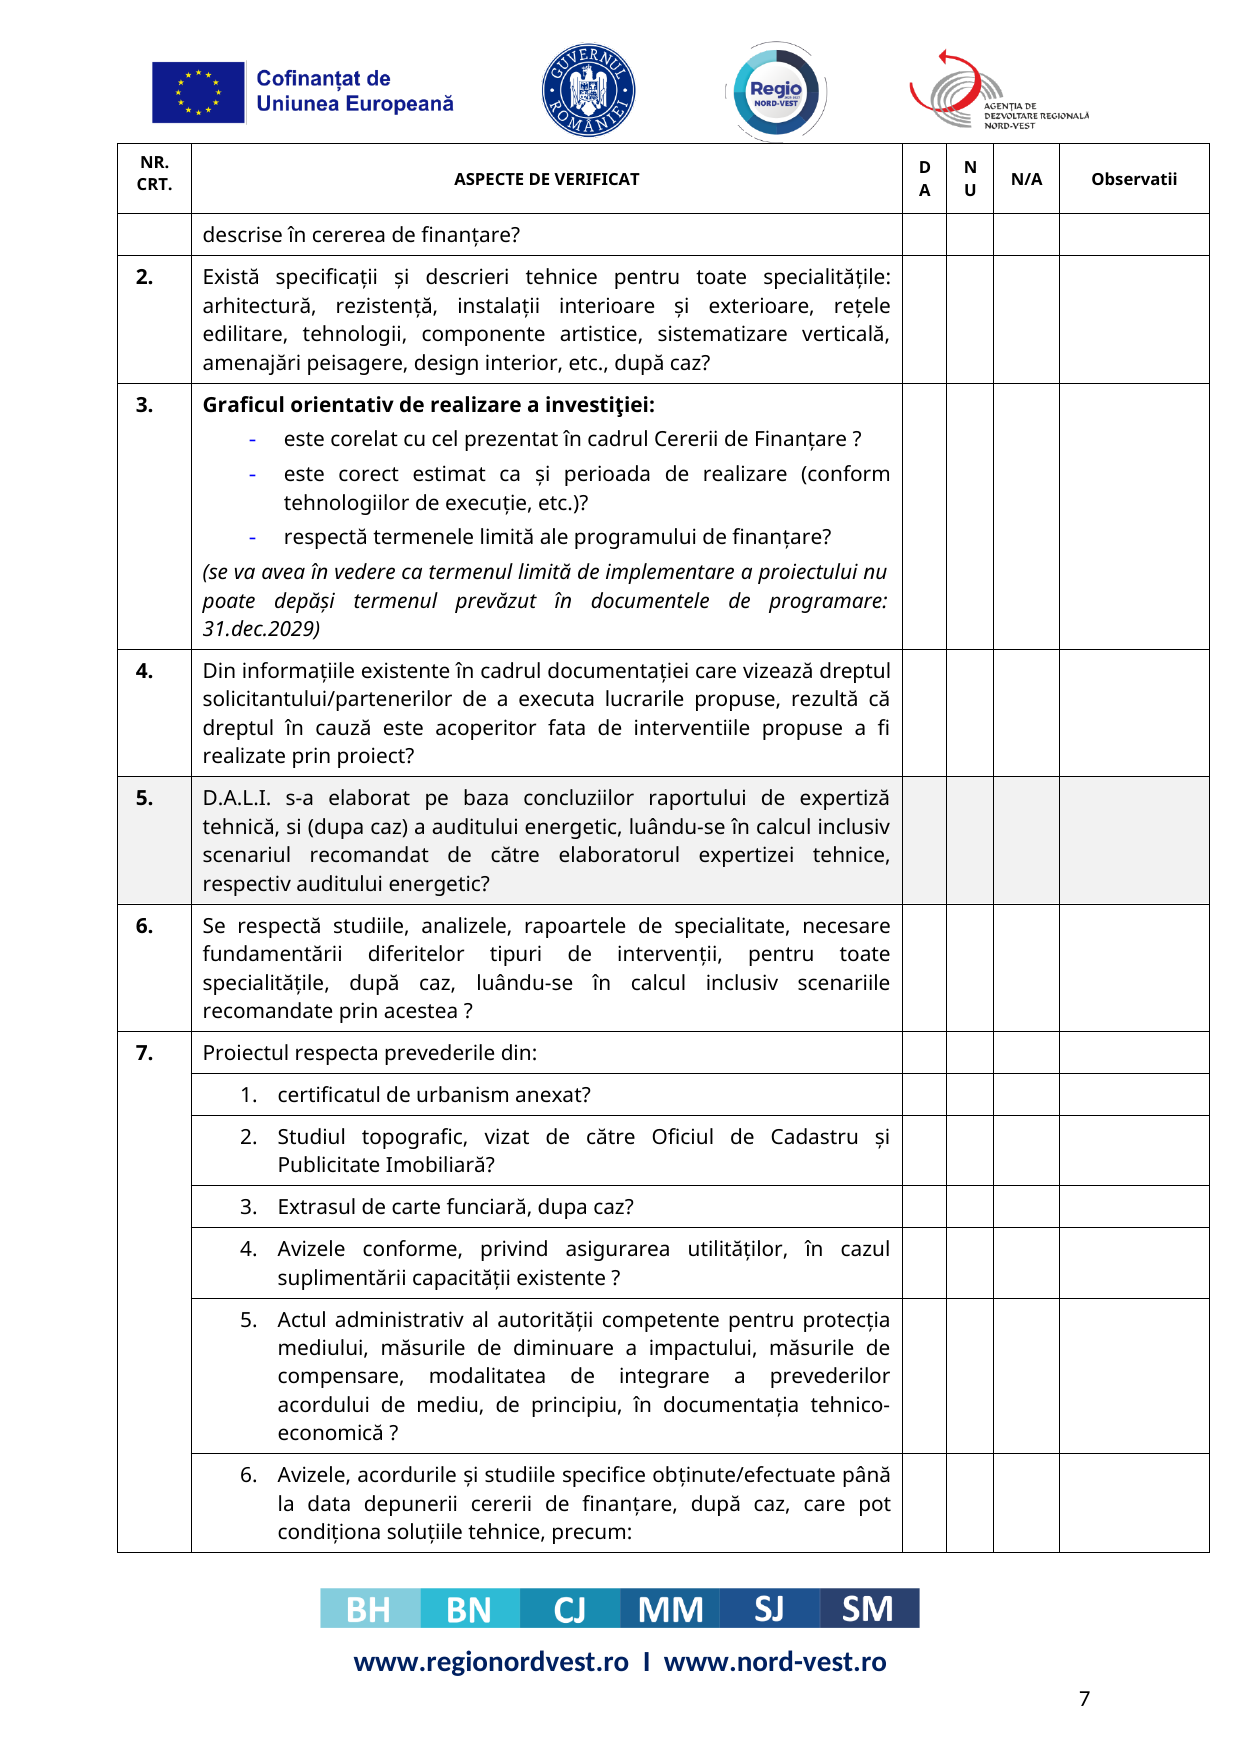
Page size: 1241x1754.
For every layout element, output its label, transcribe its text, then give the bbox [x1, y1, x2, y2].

table_cell [1060, 1116, 1209, 1185]
table_cell certificatul de urbanism anexat? [192, 1074, 902, 1115]
table_cell [994, 1299, 1059, 1453]
table_cell Graficul orientativ de realizare a investiţiei: este corelat cu cel prezentat în cadrul Cererii de Finanţare ? este corect estimat ca și perioada de realizare (conform tehnologiilor de execuție, etc.)? respectă termenele limită ale programului de finanțare? (se va avea în vedere ca termenul limită de implementare a proiectului nu poate depăşi termenul prevăzut în documentele de programare: 31.dec.2029) [192, 384, 902, 649]
table_header NR. CRT. [118, 144, 191, 213]
table_header NU [947, 144, 993, 213]
table_cell [118, 1032, 191, 1552]
table_cell [947, 650, 993, 776]
table_cell [947, 1454, 993, 1552]
table_cell [947, 384, 993, 649]
table_cell [994, 650, 1059, 776]
table_cell [994, 777, 1059, 903]
table_cell [947, 1074, 993, 1115]
table_cell [903, 256, 946, 382]
table_cell [1060, 777, 1209, 903]
table_cell [947, 1186, 993, 1227]
table_cell [994, 256, 1059, 382]
table_header DA [903, 144, 946, 213]
table_cell [118, 905, 191, 1031]
table_cell Există specificaţii şi descrieri tehnice pentru toate specialitățile: arhitectură, rezistență, instalații interioare şi exterioare, rețele edilitare, tehnologii, componente artistice, sistematizare verticală, amenajări peisagere, design interior, etc., după caz? [192, 256, 902, 382]
table_cell [1060, 650, 1209, 776]
picture [150, 41, 1089, 143]
table_cell [1060, 1186, 1209, 1227]
table_cell D.A.L.I. s-a elaborat pe baza concluziilor raportului de expertiză tehnică, si (dupa caz) a auditului energetic, luându-se în calcul inclusiv scenariul recomandat de către elaboratorul expertizei tehnice, respectiv auditului energetic? [192, 777, 902, 903]
table_cell [994, 1228, 1059, 1297]
table_cell [947, 214, 993, 255]
table_cell [1060, 1299, 1209, 1453]
table_cell [947, 1228, 993, 1297]
table_cell [994, 905, 1059, 1031]
table_cell Extrasul de carte funciară, dupa caz? [192, 1186, 902, 1227]
table_cell [1060, 1032, 1209, 1073]
table_cell Avizele conforme, privind asigurarea utilităţilor, în cazul suplimentării capacităţii existente ? [192, 1228, 902, 1297]
table_cell [1060, 384, 1209, 649]
table_cell [994, 1074, 1059, 1115]
table_cell [118, 214, 191, 255]
table_cell [903, 1186, 946, 1227]
table_header Observatii [1060, 144, 1209, 213]
table_cell [994, 1454, 1059, 1552]
table_cell [903, 777, 946, 903]
table_cell [1060, 214, 1209, 255]
table_cell [903, 1116, 946, 1185]
table_cell [903, 214, 946, 255]
table_cell [1060, 1454, 1209, 1552]
table_cell [994, 384, 1059, 649]
table_cell [994, 214, 1059, 255]
table_cell [1060, 256, 1209, 382]
table_cell [118, 256, 191, 382]
table_header ASPECTE DE VERIFICAT [192, 144, 902, 213]
table_cell [118, 650, 191, 776]
table_cell [1060, 1074, 1209, 1115]
table_cell [903, 1228, 946, 1297]
table_cell Studiul topografic, vizat de către Oficiul de Cadastru şi Publicitate Imobiliară? [192, 1116, 902, 1185]
table_cell Din informațiile existente în cadrul documentației care vizează dreptul solicitantului/partenerilor de a executa lucrarile propuse, rezultă că dreptul în cauză este acoperitor fata de interventiile propuse a fi realizate prin proiect? [192, 650, 902, 776]
table_cell [1060, 1228, 1209, 1297]
table_cell [903, 905, 946, 1031]
picture [320, 1588, 920, 1628]
table_cell [947, 1032, 993, 1073]
table_cell Se respectă studiile, analizele, rapoartele de specialitate, necesare fundamentării diferitelor tipuri de intervenții, pentru toate specialitățile, după caz, luându-se în calcul inclusiv scenariile recomandate prin acestea ? [192, 905, 902, 1031]
table_header N/A [994, 144, 1059, 213]
table_cell [947, 1116, 993, 1185]
table_cell Actul administrativ al autorităţii competente pentru protecţia mediului, măsurile de diminuare a impactului, măsurile de compensare, modalitatea de integrare a prevederilor acordului de mediu, de principiu, în documentaţia tehnico-economică ? [192, 1299, 902, 1453]
table_cell [994, 1032, 1059, 1073]
table_cell [903, 650, 946, 776]
table_cell [903, 1032, 946, 1073]
table_cell [947, 777, 993, 903]
table_cell [118, 777, 191, 903]
table_cell [947, 905, 993, 1031]
table_cell [994, 1116, 1059, 1185]
table_cell [947, 1299, 993, 1453]
table_cell [903, 1074, 946, 1115]
table_cell [903, 1454, 946, 1552]
table_cell [1060, 905, 1209, 1031]
table_cell [903, 384, 946, 649]
table_cell Proiectul respecta prevederile din: [192, 1032, 902, 1073]
table_cell [994, 1186, 1059, 1227]
table_cell [947, 256, 993, 382]
table_cell [118, 384, 191, 649]
table_cell [903, 1299, 946, 1453]
